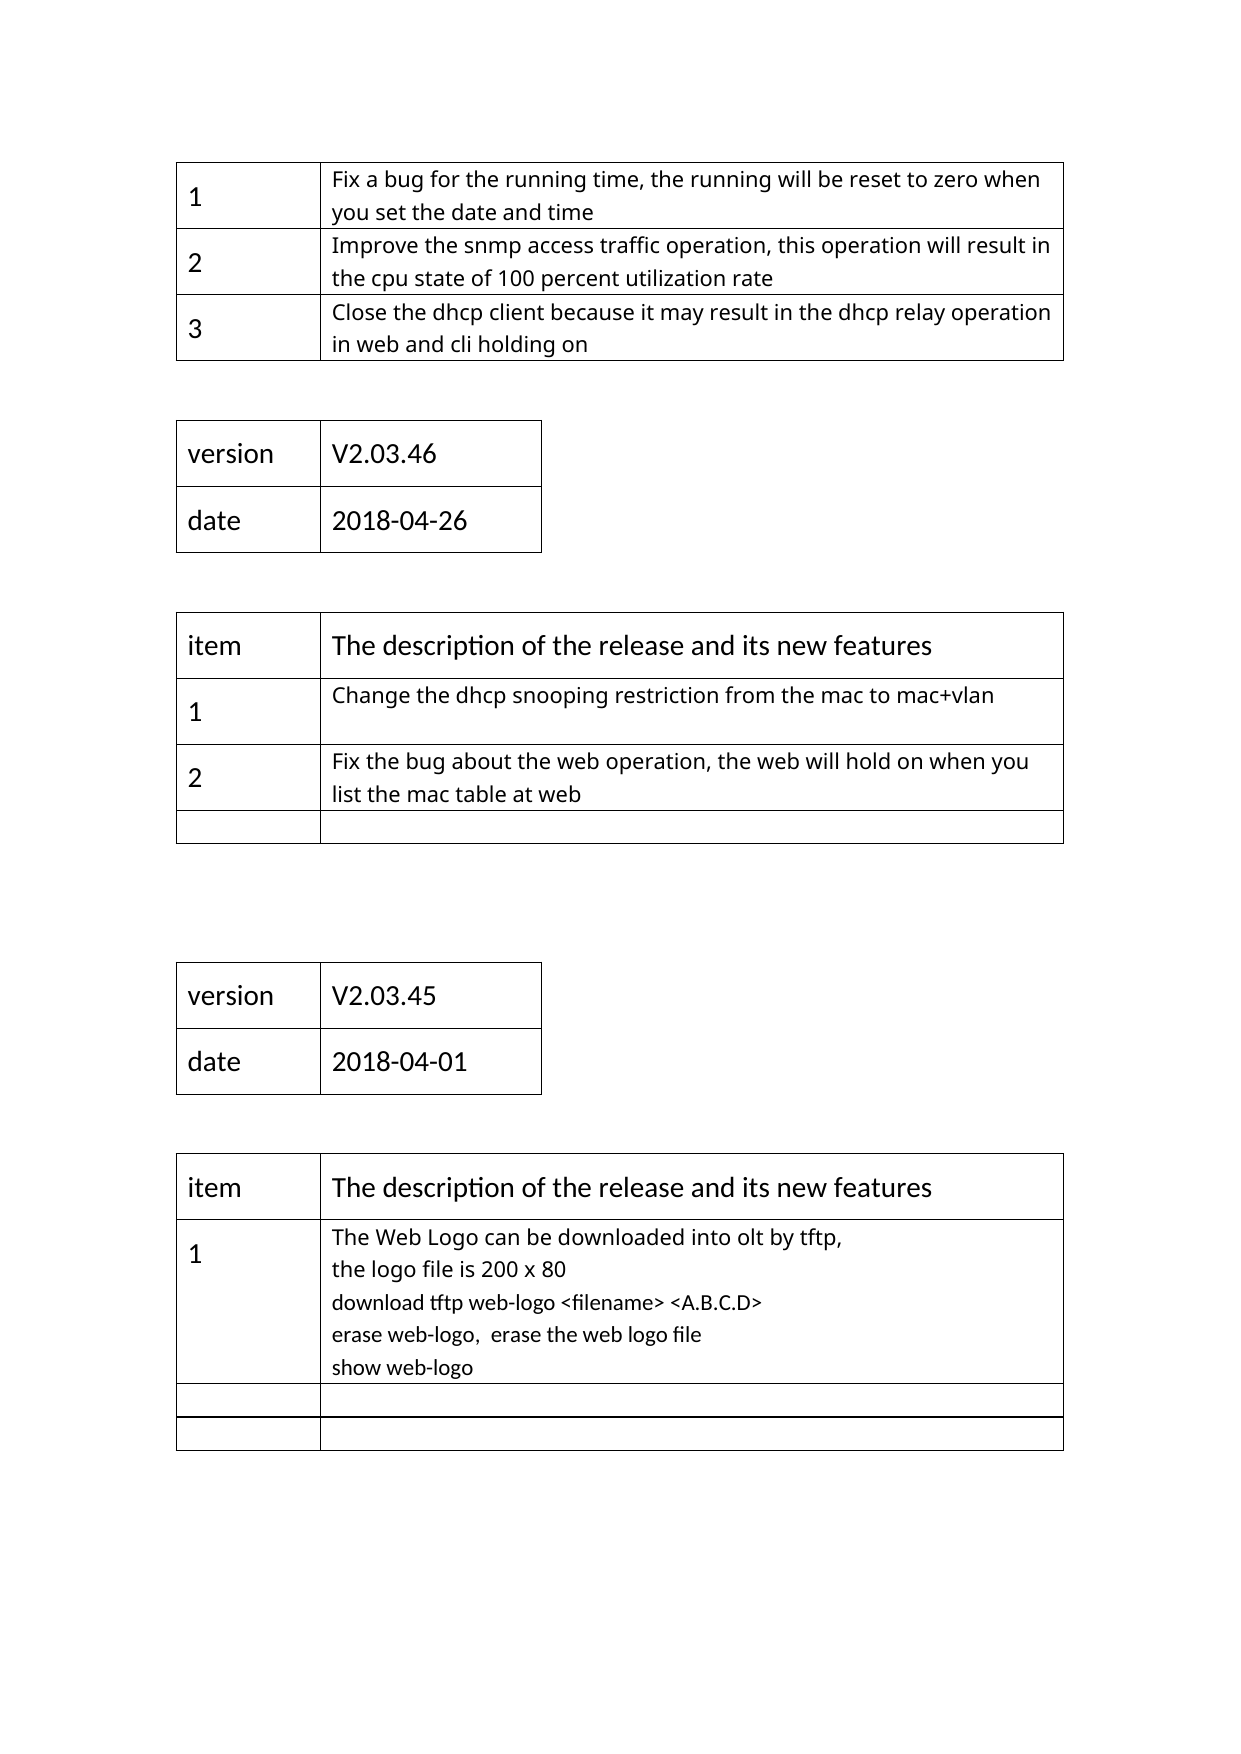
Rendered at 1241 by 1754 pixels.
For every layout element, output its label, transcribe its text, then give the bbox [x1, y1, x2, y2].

table_cell [177, 1384, 320, 1416]
table_cell 2018-04-26 [321, 487, 541, 552]
table_cell [321, 1384, 1063, 1416]
table_cell [321, 811, 1063, 843]
table_header The description of the release and its new features [321, 613, 1063, 678]
table_cell 1 [177, 1220, 320, 1383]
table_header item [177, 1154, 320, 1219]
table_cell Change the dhcp snooping restriction from the mac to mac+vlan [321, 679, 1063, 744]
table_cell Improve the snmp access traffic operation, this operation will result in the cpu state of 100 percent utilization rate [321, 229, 1063, 294]
table_cell 2 [177, 229, 320, 294]
table_header The description of the release and its new features [321, 1154, 1063, 1219]
table_cell Fix a bug for the running time, the running will be reset to zero when you set the date and time [321, 163, 1063, 228]
table_header V2.03.46 [321, 421, 541, 486]
table_cell date [177, 1029, 320, 1094]
table_header V2.03.45 [321, 963, 541, 1028]
table_header item [177, 613, 320, 678]
table_cell 2018-04-01 [321, 1029, 541, 1094]
table_cell date [177, 487, 320, 552]
table_cell 1 [177, 679, 320, 744]
table_header version [177, 963, 320, 1028]
table_cell 1 [177, 163, 320, 228]
table_cell [177, 811, 320, 843]
table_cell 3 [177, 295, 320, 360]
table_header version [177, 421, 320, 486]
table_cell Close the dhcp client because it may result in the dhcp relay operation in web and cli holding on [321, 295, 1063, 360]
table_cell Fix the bug about the web operation, the web will hold on when you list the mac table at web [321, 745, 1063, 810]
table_cell 2 [177, 745, 320, 810]
table_cell [321, 1418, 1063, 1450]
table_cell The Web Logo can be downloaded into olt by tftp, the logo file is 200 x 80 download tftp web-logo <filename> <A.B.C.D> erase web-logo, erase the web logo file show web-logo [321, 1220, 1063, 1383]
table_cell [177, 1418, 320, 1450]
